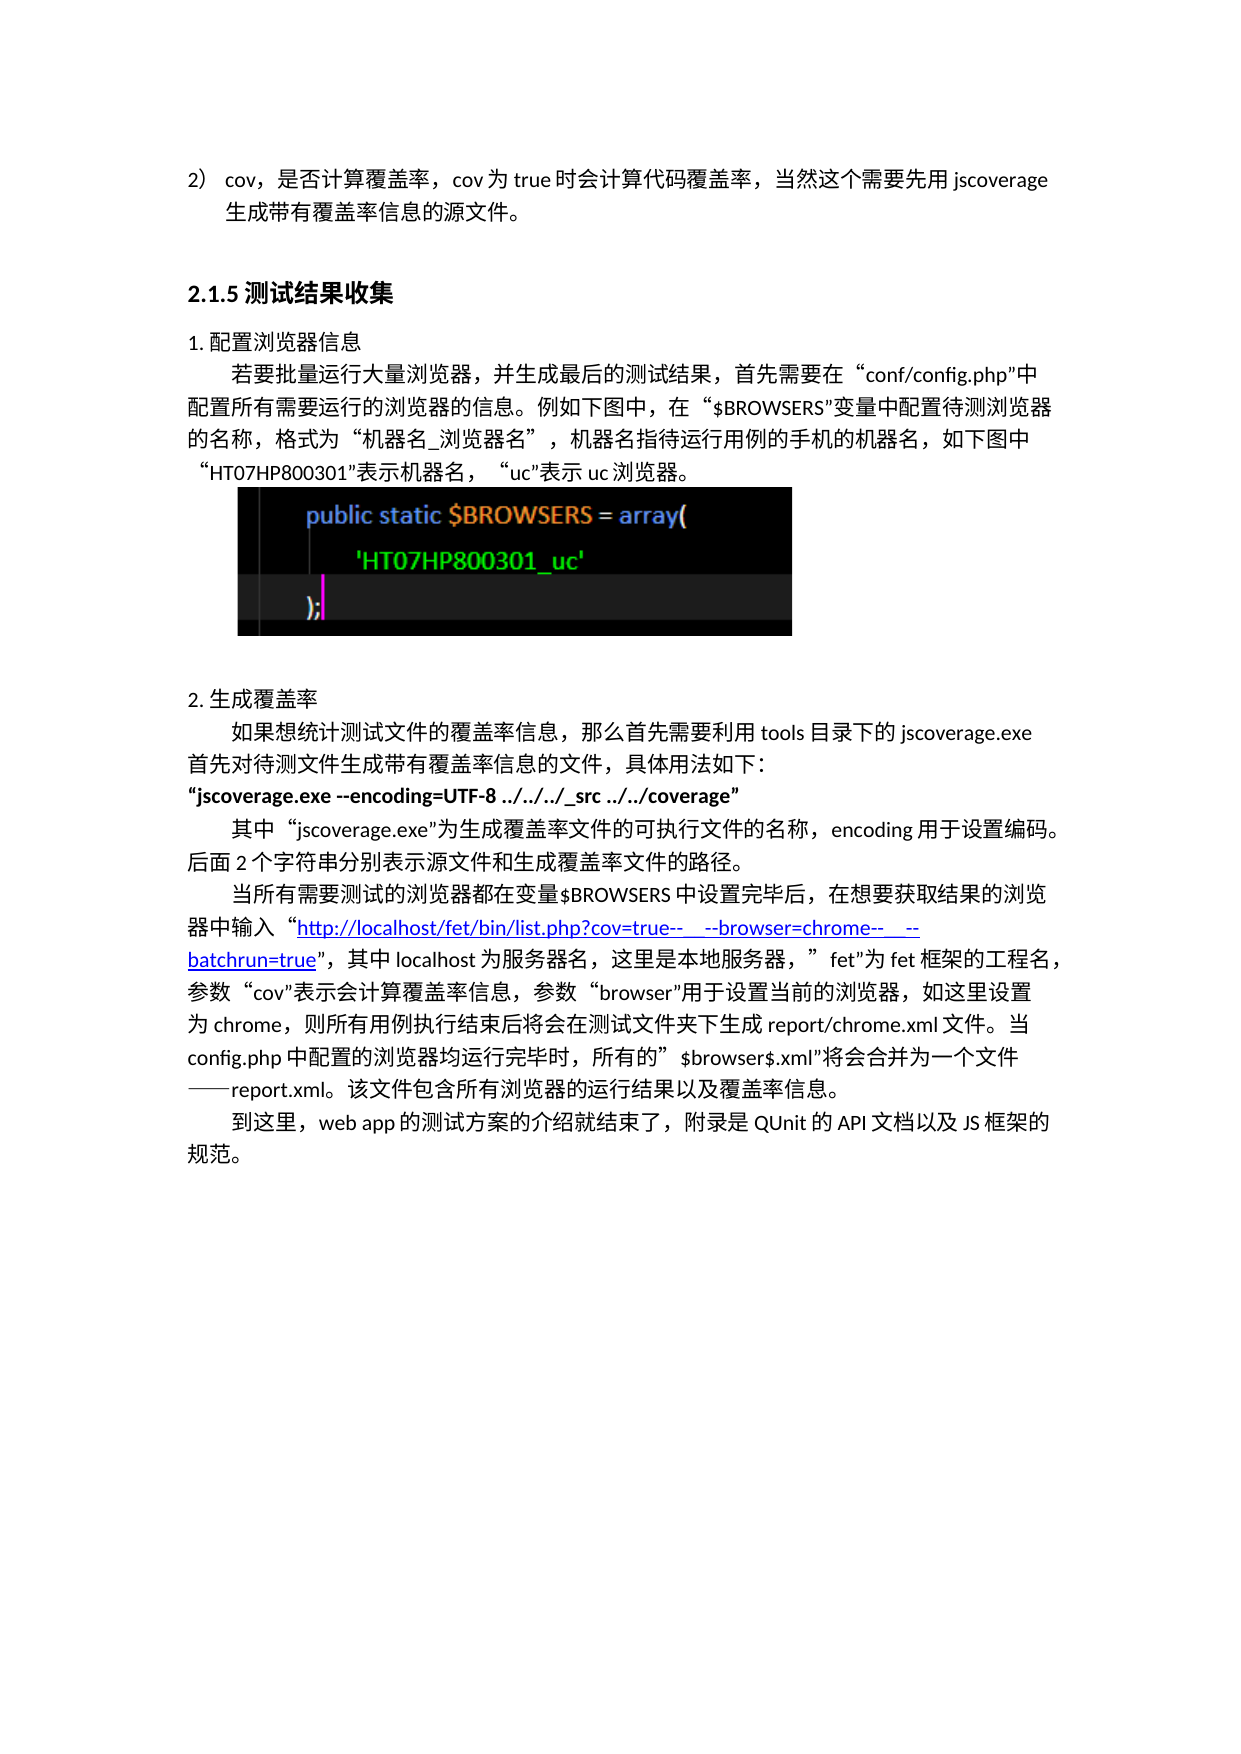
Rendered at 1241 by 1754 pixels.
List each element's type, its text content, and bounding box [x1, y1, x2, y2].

picture [237, 487, 793, 636]
list cov，是否计算覆盖率，cov为true时会计算代码覆盖率，当然这个需要先用jscoverage生成带有覆盖率信息的源文件。 [187, 162, 1053, 227]
text 到这里，web app的测试方案的介绍就结束了，附录是QUnit的API文档以及JS框架的规范。 [187, 1104, 1053, 1169]
text 当所有需要测试的浏览器都在变量$BROWSERS中设置完毕后，在想要获取结果的浏览器中输入“http://localhost/fet/bin/list.php?cov=true--__--browser=chrome--__--batchrun=true”，其中localhost为服务器名，这里是本地服务器，”fet”为fet框架的工程名，参数“cov”表示会计算覆盖率信息，参数“browser”用于设置当前的浏览器，如这里设置为chrome，则所有用例执行结束后将会在测试文件夹下生成report/chrome.xml文件。当config.php中配置的浏览器均运行完毕时，所有的”$browser$.xml”将会合并为一个文件——report.xml。该文件包含所有浏览器的运行结果以及覆盖率信息。 [187, 877, 1053, 1104]
text 其中“jscoverage.exe”为生成覆盖率文件的可执行文件的名称，encoding用于设置编码。后面2个字符串分别表示源文件和生成覆盖率文件的路径。 [187, 812, 1053, 877]
text 若要批量运行大量浏览器，并生成最后的测试结果，首先需要在“conf/config.php”中配置所有需要运行的浏览器的信息。例如下图中，在“$BROWSERS”变量中配置待测浏览器的名称，格式为“机器名_浏览器名”，机器名指待运行用例的手机的机器名，如下图中“HT07HP800301”表示机器名，“uc”表示uc浏览器。 [187, 357, 1053, 487]
text 1. 配置浏览器信息 [187, 324, 1053, 357]
text 如果想统计测试文件的覆盖率信息，那么首先需要利用tools目录下的jscoverage.exe首先对待测文件生成带有覆盖率信息的文件，具体用法如下： [187, 714, 1053, 779]
text 2.1.5 测试结果收集 [187, 259, 1053, 324]
text 2. 生成覆盖率 [187, 682, 1053, 714]
text “jscoverage.exe --encoding=UTF-8 ../../../_src ../../coverage” [187, 779, 1053, 812]
